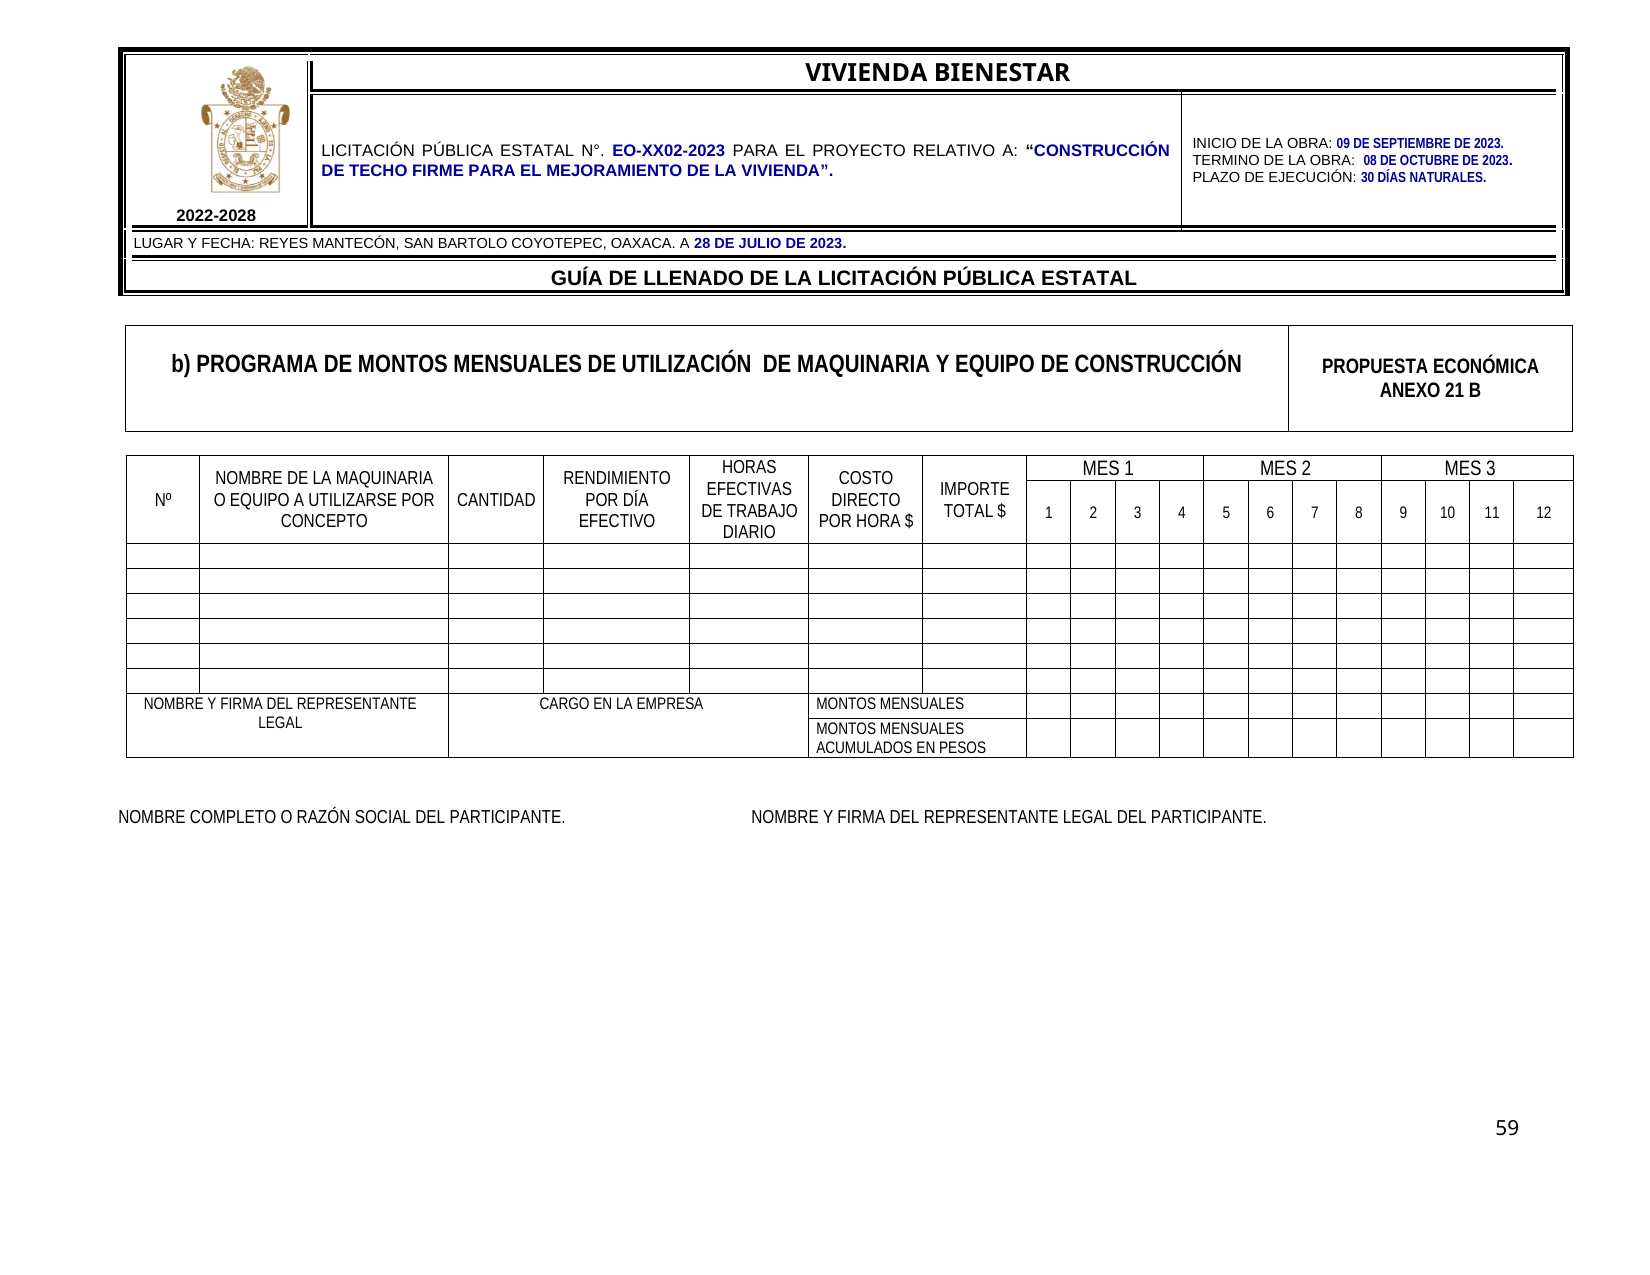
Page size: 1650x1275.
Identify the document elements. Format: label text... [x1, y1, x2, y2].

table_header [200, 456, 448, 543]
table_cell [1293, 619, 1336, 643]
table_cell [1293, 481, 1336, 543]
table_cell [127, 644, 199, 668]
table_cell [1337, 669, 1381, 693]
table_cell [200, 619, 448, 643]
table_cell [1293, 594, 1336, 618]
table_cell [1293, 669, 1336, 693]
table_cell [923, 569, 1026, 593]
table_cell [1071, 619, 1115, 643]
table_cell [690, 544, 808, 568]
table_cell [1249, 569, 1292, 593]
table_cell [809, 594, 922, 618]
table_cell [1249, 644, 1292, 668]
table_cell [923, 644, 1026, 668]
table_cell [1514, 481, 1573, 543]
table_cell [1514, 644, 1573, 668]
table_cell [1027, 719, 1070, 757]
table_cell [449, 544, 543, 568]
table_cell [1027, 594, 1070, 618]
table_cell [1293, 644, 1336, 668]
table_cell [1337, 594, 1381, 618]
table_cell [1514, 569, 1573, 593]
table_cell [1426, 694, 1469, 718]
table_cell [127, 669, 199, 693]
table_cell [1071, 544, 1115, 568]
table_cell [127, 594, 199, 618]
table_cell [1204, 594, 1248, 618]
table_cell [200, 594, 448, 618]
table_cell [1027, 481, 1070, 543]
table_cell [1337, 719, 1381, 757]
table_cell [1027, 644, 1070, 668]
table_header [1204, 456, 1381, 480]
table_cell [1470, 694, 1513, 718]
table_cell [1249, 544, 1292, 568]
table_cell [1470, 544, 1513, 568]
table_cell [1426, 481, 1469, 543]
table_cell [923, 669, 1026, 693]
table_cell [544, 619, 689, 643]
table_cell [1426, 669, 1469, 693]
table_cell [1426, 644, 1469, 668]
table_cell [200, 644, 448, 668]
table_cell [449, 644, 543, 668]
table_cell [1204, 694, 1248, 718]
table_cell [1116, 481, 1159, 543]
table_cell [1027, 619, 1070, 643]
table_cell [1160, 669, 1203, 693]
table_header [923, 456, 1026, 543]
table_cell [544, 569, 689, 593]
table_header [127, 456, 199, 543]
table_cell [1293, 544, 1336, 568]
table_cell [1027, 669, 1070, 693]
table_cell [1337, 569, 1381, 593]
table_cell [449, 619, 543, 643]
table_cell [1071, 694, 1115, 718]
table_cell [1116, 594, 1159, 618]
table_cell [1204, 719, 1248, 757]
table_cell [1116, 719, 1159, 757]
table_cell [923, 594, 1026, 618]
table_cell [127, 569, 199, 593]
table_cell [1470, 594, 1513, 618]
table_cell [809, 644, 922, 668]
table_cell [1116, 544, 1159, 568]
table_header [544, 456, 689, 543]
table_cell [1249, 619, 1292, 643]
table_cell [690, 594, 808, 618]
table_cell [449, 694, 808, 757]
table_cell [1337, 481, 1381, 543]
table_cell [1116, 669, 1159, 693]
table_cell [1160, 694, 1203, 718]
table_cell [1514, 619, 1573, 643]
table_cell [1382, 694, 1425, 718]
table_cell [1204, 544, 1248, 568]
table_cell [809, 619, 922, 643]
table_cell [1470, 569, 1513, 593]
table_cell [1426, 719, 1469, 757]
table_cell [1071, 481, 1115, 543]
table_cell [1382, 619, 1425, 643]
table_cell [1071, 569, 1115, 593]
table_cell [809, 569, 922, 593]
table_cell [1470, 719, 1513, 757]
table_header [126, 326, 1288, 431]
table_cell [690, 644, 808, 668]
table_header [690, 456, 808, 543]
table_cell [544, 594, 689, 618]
text NOMBRE COMPLETO O RAZÓN SOCIAL DEL PARTICIPANTE. NOMBRE Y FIRMA DEL REPRESENTANTE LEGAL DEL PARTICIPANTE. [118, 806, 1624, 827]
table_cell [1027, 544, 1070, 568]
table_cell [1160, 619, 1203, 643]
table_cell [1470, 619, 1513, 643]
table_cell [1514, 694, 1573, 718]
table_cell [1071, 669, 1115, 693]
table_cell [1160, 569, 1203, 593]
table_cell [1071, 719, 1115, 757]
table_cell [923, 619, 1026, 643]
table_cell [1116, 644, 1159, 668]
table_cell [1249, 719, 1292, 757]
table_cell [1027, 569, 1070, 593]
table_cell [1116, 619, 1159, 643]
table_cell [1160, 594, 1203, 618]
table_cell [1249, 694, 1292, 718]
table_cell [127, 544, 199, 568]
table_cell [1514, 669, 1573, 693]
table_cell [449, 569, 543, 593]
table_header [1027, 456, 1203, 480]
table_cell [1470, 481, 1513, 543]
picture [196, 62, 293, 191]
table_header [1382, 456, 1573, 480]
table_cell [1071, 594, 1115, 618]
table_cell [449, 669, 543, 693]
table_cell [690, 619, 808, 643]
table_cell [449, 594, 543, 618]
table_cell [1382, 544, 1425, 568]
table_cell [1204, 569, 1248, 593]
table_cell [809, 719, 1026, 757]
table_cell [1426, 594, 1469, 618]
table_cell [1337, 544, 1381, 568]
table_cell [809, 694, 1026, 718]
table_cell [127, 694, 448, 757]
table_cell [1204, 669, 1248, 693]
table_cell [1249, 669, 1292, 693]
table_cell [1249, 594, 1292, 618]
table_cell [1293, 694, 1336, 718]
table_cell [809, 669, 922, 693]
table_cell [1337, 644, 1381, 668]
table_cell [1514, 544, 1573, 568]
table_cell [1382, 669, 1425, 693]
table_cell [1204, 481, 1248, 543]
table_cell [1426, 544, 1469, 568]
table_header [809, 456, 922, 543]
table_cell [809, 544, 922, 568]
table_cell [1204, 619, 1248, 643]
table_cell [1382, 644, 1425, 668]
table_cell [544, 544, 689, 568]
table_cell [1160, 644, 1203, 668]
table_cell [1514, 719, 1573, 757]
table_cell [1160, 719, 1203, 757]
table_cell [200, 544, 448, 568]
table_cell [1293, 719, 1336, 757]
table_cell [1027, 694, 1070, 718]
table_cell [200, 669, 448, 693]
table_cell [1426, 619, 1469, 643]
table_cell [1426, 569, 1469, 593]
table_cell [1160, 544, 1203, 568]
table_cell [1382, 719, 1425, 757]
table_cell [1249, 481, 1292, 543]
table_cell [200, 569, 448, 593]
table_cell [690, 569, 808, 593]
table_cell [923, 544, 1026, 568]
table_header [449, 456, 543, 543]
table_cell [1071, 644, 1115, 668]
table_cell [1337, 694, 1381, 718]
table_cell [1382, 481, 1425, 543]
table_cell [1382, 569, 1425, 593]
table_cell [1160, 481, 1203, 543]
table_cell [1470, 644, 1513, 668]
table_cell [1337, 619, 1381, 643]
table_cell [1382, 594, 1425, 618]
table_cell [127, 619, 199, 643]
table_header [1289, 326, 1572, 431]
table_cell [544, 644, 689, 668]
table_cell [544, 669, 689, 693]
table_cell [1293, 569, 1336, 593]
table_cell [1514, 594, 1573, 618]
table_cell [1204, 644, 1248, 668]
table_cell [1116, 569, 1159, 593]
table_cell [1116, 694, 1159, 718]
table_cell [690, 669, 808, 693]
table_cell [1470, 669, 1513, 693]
